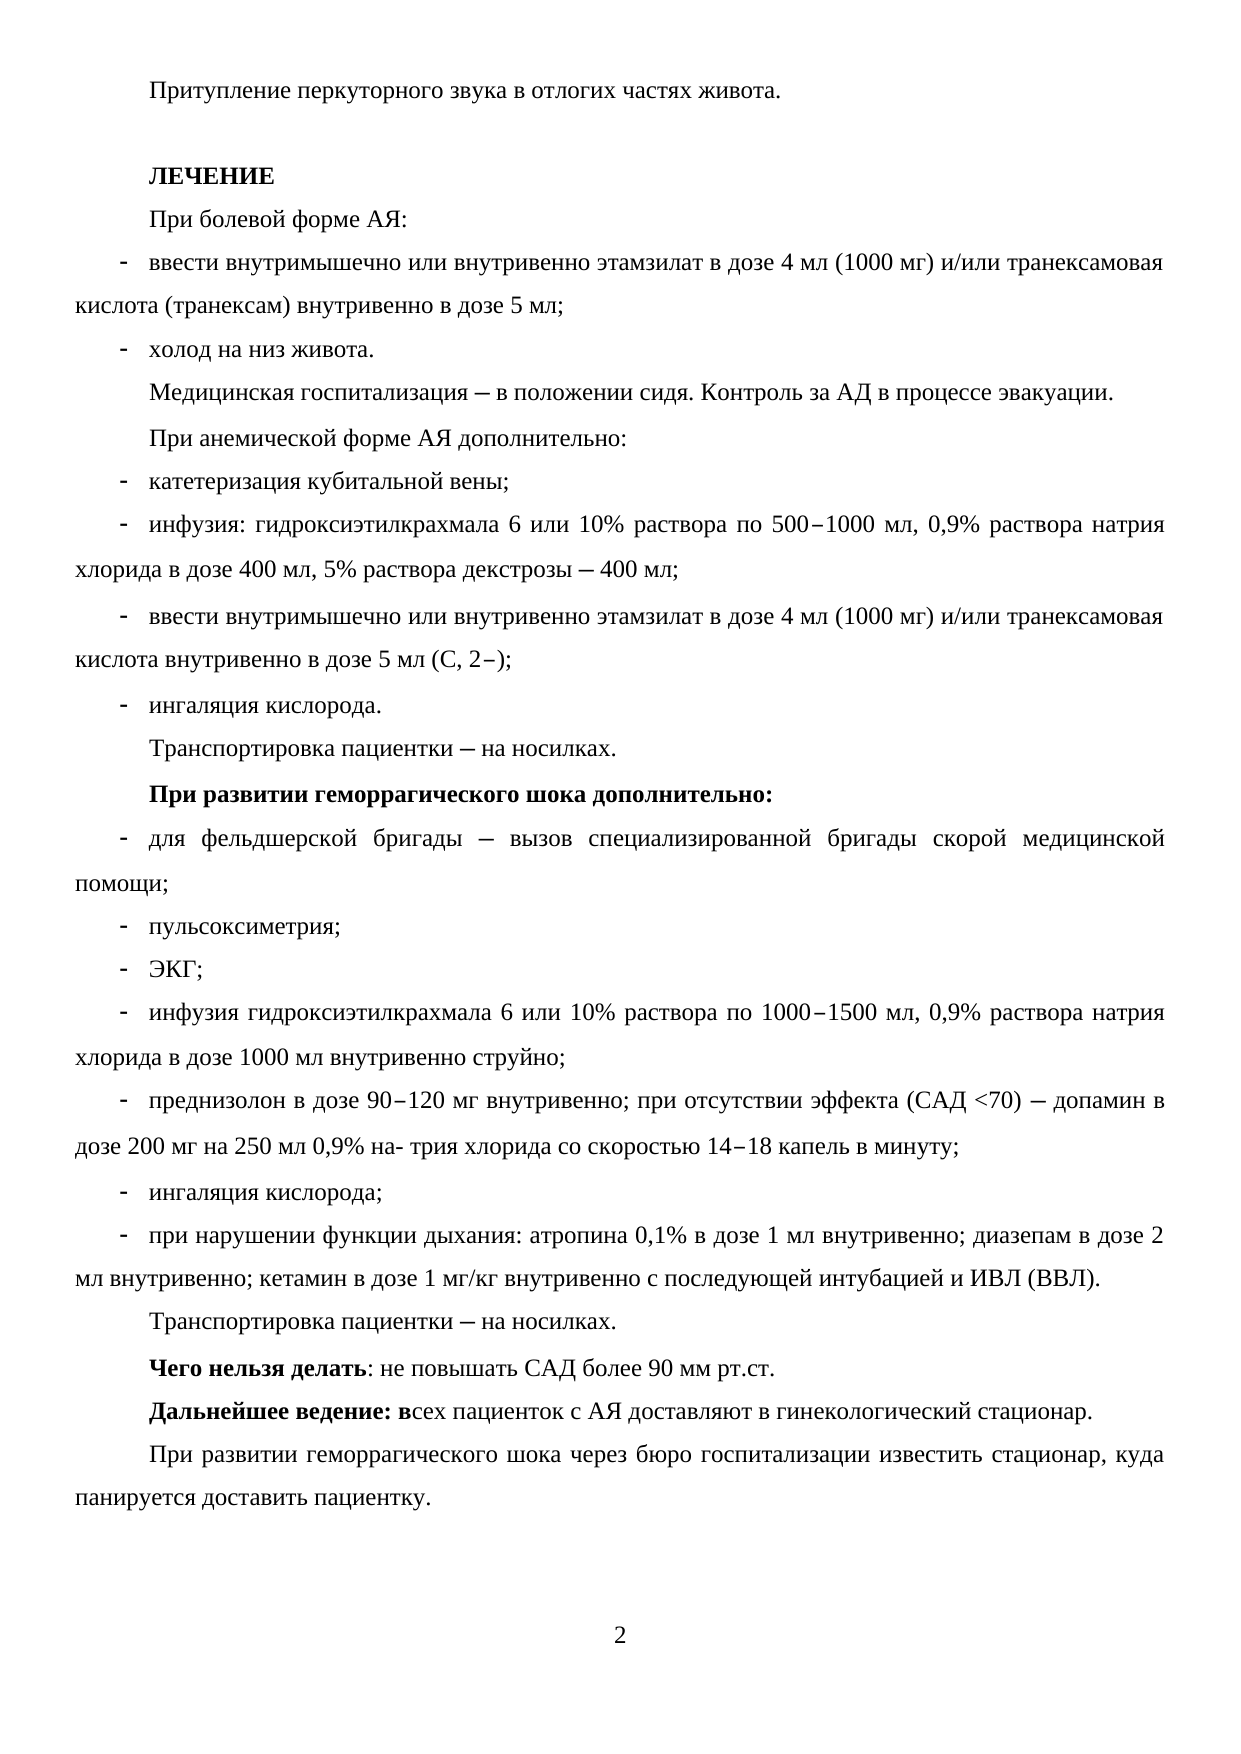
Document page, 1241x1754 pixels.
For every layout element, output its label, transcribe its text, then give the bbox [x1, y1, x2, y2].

text При развитии геморрагического шока через бюро госпитализации известить стационар, куда панируется доставить пациентку. [75, 1439, 1165, 1511]
list ЭКГ; [75, 954, 1165, 983]
text Транспортировка пациентки — на носилках. [75, 1306, 1165, 1337]
text Дальнейшее ведение: всех пациенток с АЯ доставляют в гинекологический стационар. [75, 1396, 1165, 1424]
text Притупление перкуторного звука в отлогих частях живота. [75, 75, 1165, 104]
text Чего нельзя делать: не повышать САД более 90 мм рт.ст. [75, 1353, 1165, 1381]
text При болевой форме АЯ: [75, 204, 1165, 233]
text ЛЕЧЕНИЕ [75, 161, 1165, 190]
list ингаляция кислорода; [75, 1177, 1165, 1206]
text При развитии геморрагического шока дополнительно: [75, 779, 1165, 808]
list холод на низ живота. [75, 334, 1165, 362]
list инфузия: гидроксиэтилкрахмала 6 или 10% раствора по 500–1000 мл, 0,9% раствора натрия хлорида в дозе 400 мл, 5% раствора декстрозы — 400 мл; [75, 509, 1165, 585]
list ингаляция кислорода. [75, 690, 1165, 719]
list инфузия гидроксиэтилкрахмала 6 или 10% раствора по 1000–1500 мл, 0,9% раствора натрия хлорида в дозе 1000 мл внутривенно струйно; [75, 997, 1165, 1071]
list пульсоксиметрия; [75, 911, 1165, 940]
list преднизолон в дозе 90–120 мг внутривенно; при отсутствии эффекта (САД <70) — допамин в дозе 200 мг на 250 мл 0,9% на- трия хлорида со скоростью 14–18 капель в минуту; [75, 1086, 1165, 1162]
text Транспортировка пациентки — на носилках. [75, 733, 1165, 764]
list при нарушении функции дыхания: атропина 0,1% в дозе 1 мл внутривенно; диазепам в дозе 2 мл внутривенно; кетамин в дозе 1 мг/кг внутривенно с последующей интубацией и ИВЛ (ВВЛ). [75, 1220, 1165, 1292]
list ввести внутримышечно или внутривенно этамзилат в дозе 4 мл (1000 мг) и/или транексамовая кислота (транексам) внутривенно в дозе 5 мл; [75, 247, 1165, 319]
text При анемической форме АЯ дополнительно: [75, 423, 1165, 452]
list ввести внутримышечно или внутривенно этамзилат в дозе 4 мл (1000 мг) и/или транексамовая кислота внутривенно в дозе 5 мл (С, 2–); [75, 601, 1165, 675]
list катетеризация кубитальной вены; [75, 466, 1165, 495]
list для фельдшерской бригады — вызов специализированной бригады скорой медицинской помощи; [75, 823, 1165, 897]
text Медицинская госпитализация — в положении сидя. Контроль за АД в процессе эвакуации. [75, 377, 1165, 408]
